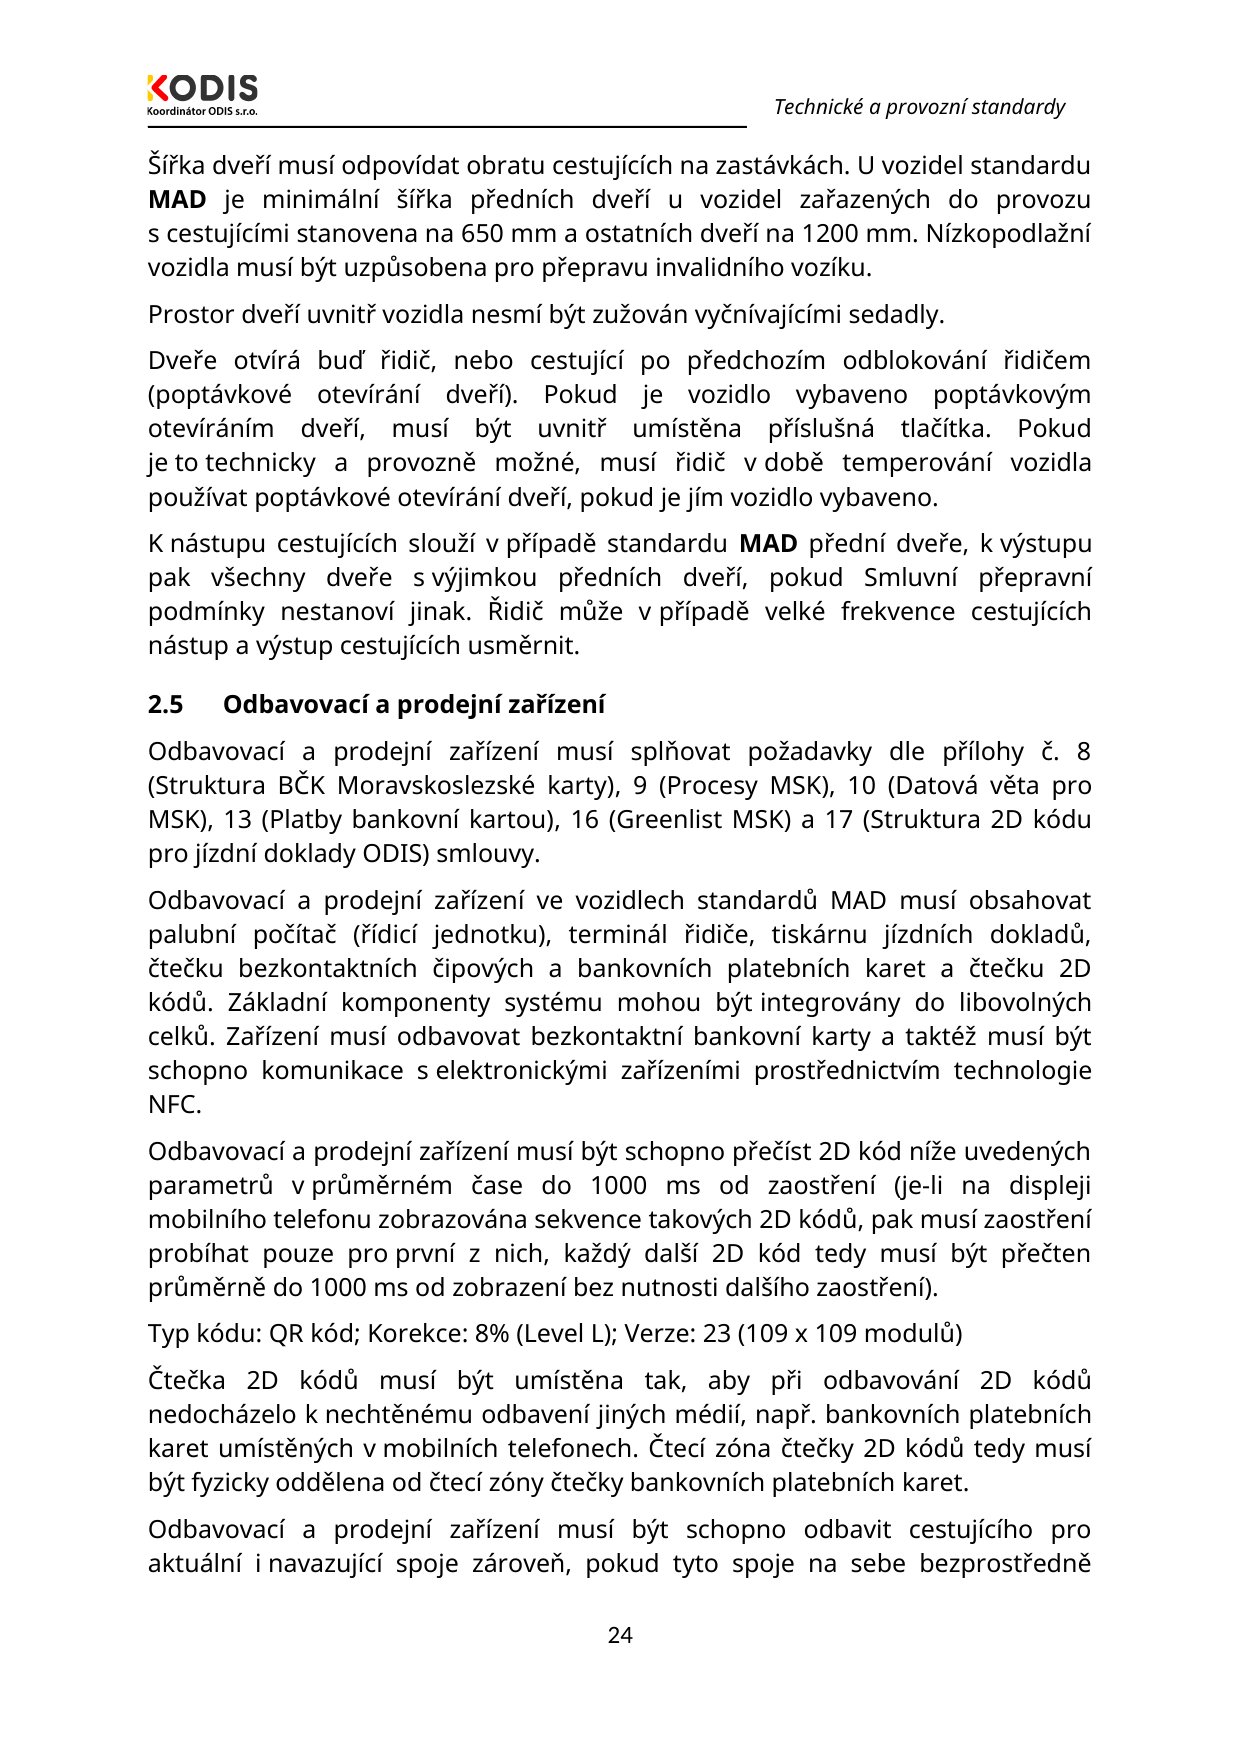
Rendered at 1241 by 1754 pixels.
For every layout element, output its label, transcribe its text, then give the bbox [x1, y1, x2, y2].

subtitle Odbavovací a prodejní zařízení [148, 687, 1093, 721]
text Čtečka 2D kódů musí být umístěna tak, aby při odbavování 2D kódů nedocházelo k nechtěnému odbavení jiných médií, např. bankovních platebních karet umístěných v mobilních telefonech. Čtecí zóna čtečky 2D kódů tedy musí být fyzicky oddělena od čtecí zóny čtečky bankovních platebních karet. [148, 1363, 1093, 1499]
text Dveře otvírá buď řidič, nebo cestující po předchozím odblokování řidičem (poptávkové otevírání dveří). Pokud je vozidlo vybaveno poptávkovým otevíráním dveří, musí být uvnitř umístěna příslušná tlačítka. Pokud je to technicky a provozně možné, musí řidič v době temperování vozidla používat poptávkové otevírání dveří, pokud je jím vozidlo vybaveno. [148, 343, 1093, 513]
text Typ kódu: QR kód; Korekce: 8% (Level L); Verze: 23 (109 x 109 modulů) [148, 1316, 1093, 1350]
text Odbavovací a prodejní zařízení musí splňovat požadavky dle přílohy č. 8 (Struktura BČK Moravskoslezské karty), 9 (Procesy MSK), 10 (Datová věta pro MSK), 13 (Platby bankovní kartou), 16 (Greenlist MSK) a 17 (Struktura 2D kódu pro jízdní doklady ODIS) smlouvy. [148, 733, 1093, 870]
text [148, 1511, 1093, 1579]
text Odbavovací a prodejní zařízení ve vozidlech standardů MAD musí obsahovat palubní počítač (řídicí jednotku), terminál řidiče, tiskárnu jízdních dokladů, čtečku bezkontaktních čipových a bankovních platebních karet a čtečku 2D kódů. Základní komponenty systému mohou být integrovány do libovolných celků. Zařízení musí odbavovat bezkontaktní bankovní karty a taktéž musí být schopno komunikace s elektronickými zařízeními prostřednictvím technologie NFC. [148, 882, 1093, 1121]
text Odbavovací a prodejní zařízení musí být schopno přečíst 2D kód níže uvedených parametrů v průměrném čase do 1000 ms od zaostření (je-li na displeji mobilního telefonu zobrazována sekvence takových 2D kódů, pak musí zaostření probíhat pouze pro první z nich, každý další 2D kód tedy musí být přečten průměrně do 1000 ms od zobrazení bez nutnosti dalšího zaostření). [148, 1133, 1093, 1303]
text Šířka dveří musí odpovídat obratu cestujících na zastávkách. U vozidel standardu MAD je minimální šířka předních dveří u vozidel zařazených do provozu s cestujícími stanovena na 650 mm a ostatních dveří na 1200 mm. Nízkopodlažní vozidla musí být uzpůsobena pro přepravu invalidního vozíku. [148, 148, 1093, 284]
text Prostor dveří uvnitř vozidla nesmí být zužován vyčnívajícími sedadly. [148, 296, 1093, 330]
picture [147, 75, 258, 115]
text K nástupu cestujících slouží v případě standardu MAD přední dveře, k výstupu pak všechny dveře s výjimkou předních dveří, pokud Smluvní přepravní podmínky nestanoví jinak. Řidič může v případě velké frekvence cestujících nástup a výstup cestujících usměrnit. [148, 526, 1093, 662]
